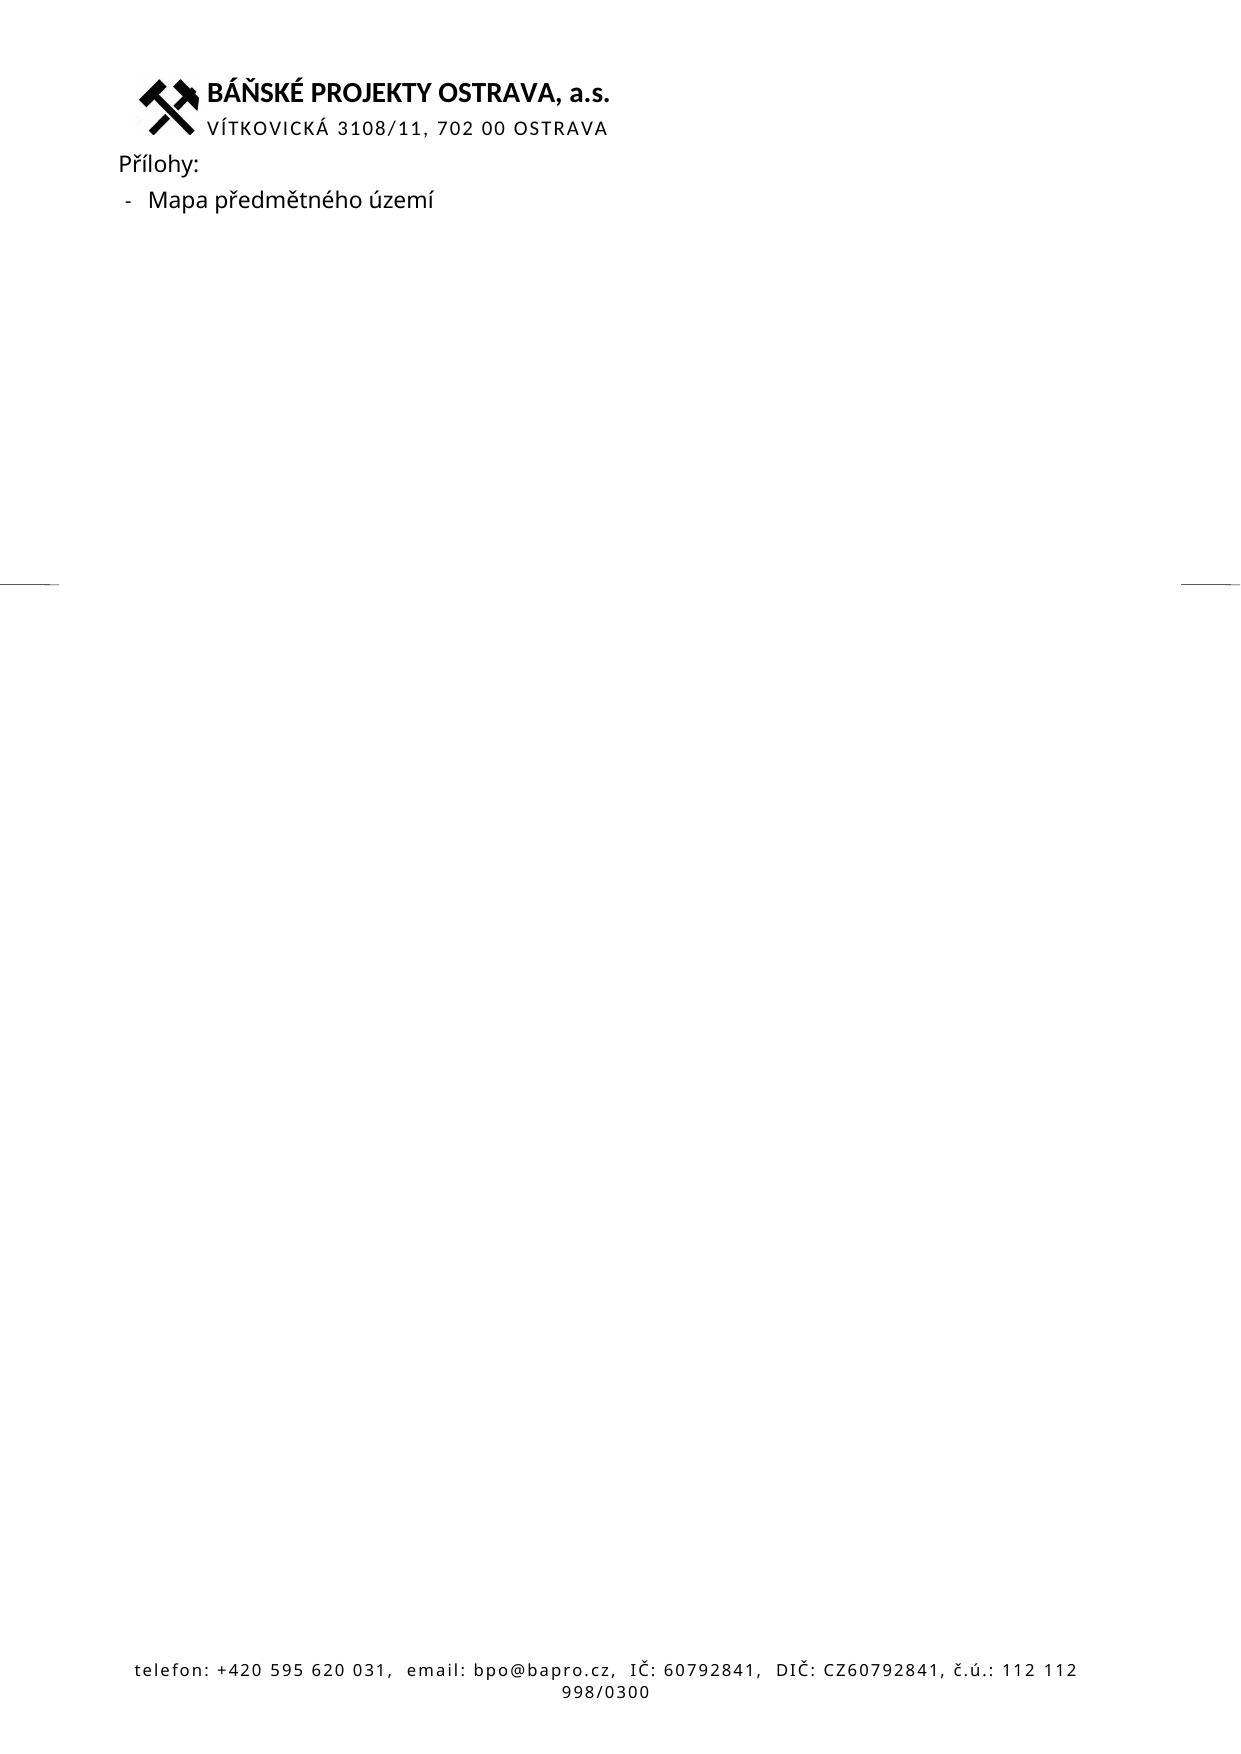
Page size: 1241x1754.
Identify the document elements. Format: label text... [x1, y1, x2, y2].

list Mapa předmětného území [125, 183, 1093, 215]
text Přílohy: [118, 148, 1093, 179]
picture [134, 71, 203, 135]
